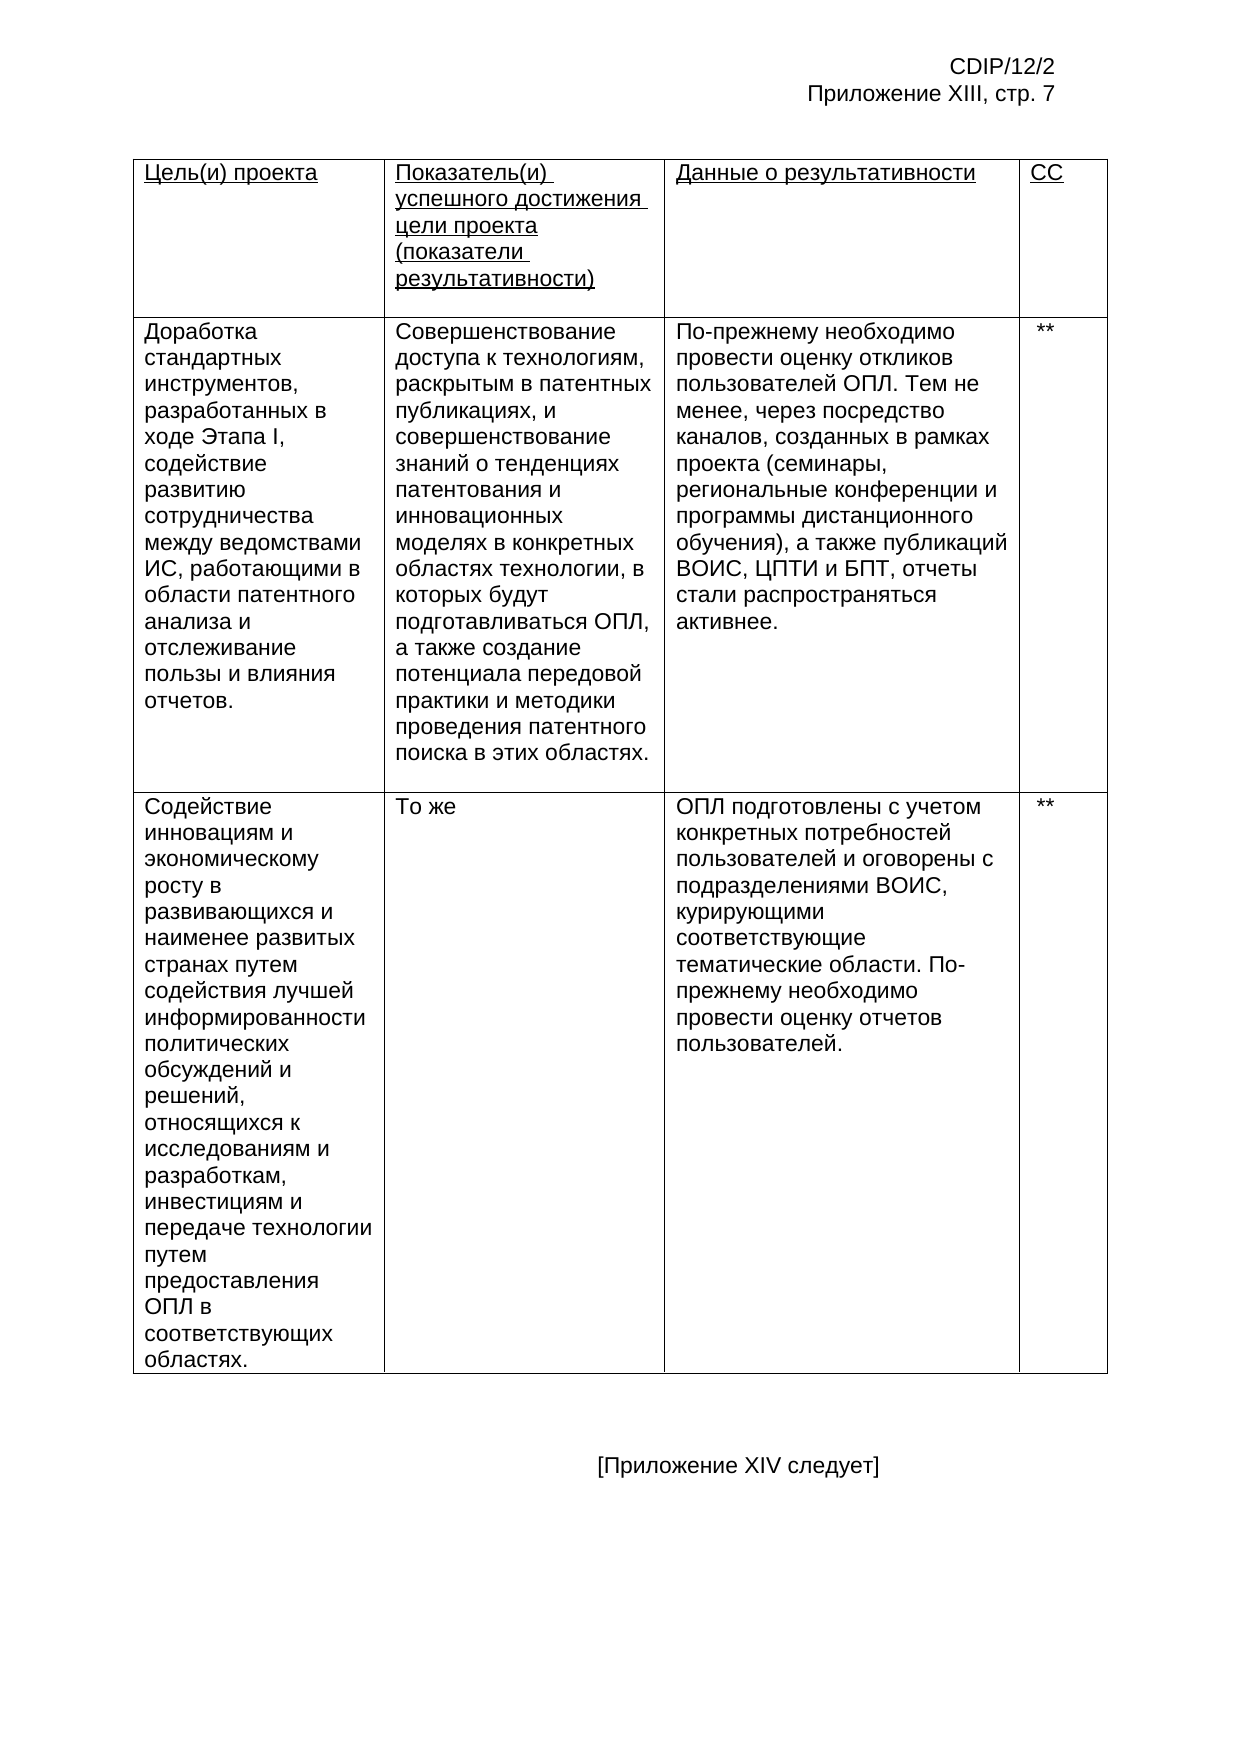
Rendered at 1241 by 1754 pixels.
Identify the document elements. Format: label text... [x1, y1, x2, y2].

table_header СС [1020, 160, 1107, 317]
table_header Показатель(и) успешного достижения цели проекта (показатели результативности) [385, 160, 664, 317]
text [Приложение XIV следует] [384, 1452, 1092, 1478]
table_cell Совершенствование доступа к технологиям, раскрытым в патентных публикациях, и совершенствование знаний о тенденциях патентования и инновационных моделях в конкретных областях технологии, в которых будут подготавливаться ОПЛ, а также создание потенциала передовой практики и методики проведения патентного поиска в этих областях. [385, 318, 664, 792]
table_header Цель(и) проекта [134, 160, 384, 317]
table_cell Доработка стандартных инструментов, разработанных в ходе Этапа I, содействие развитию сотрудничества между ведомствами ИС, работающими в области патентного анализа и отслеживание пользы и влияния отчетов. [134, 318, 384, 792]
table_cell ** [1020, 793, 1107, 1372]
table_cell ** [1020, 318, 1107, 792]
table_cell По-прежнему необходимо провести оценку откликов пользователей ОПЛ. Тем не менее, через посредство каналов, созданных в рамках проекта (семинары, региональные конференции и программы дистанционного обучения), а также публикаций ВОИС, ЦПТИ и БПТ, отчеты стали распространяться активнее. [665, 318, 1019, 792]
table_header Данные о результативности [665, 160, 1019, 317]
table_cell ОПЛ подготовлены с учетом конкретных потребностей пользователей и оговорены с подразделениями ВОИС, курирующими соответствующие тематические области. По-прежнему необходимо провести оценку отчетов пользователей. [665, 793, 1019, 1372]
table_cell То же [385, 793, 664, 1372]
table_cell Содействие инновациям и экономическому росту в развивающихся и наименее развитых странах путем содействия лучшей информированности политических обсуждений и решений, относящихся к исследованиям и разработкам, инвестициям и передаче технологии путем предоставления ОПЛ в соответствующих областях. [134, 793, 384, 1372]
